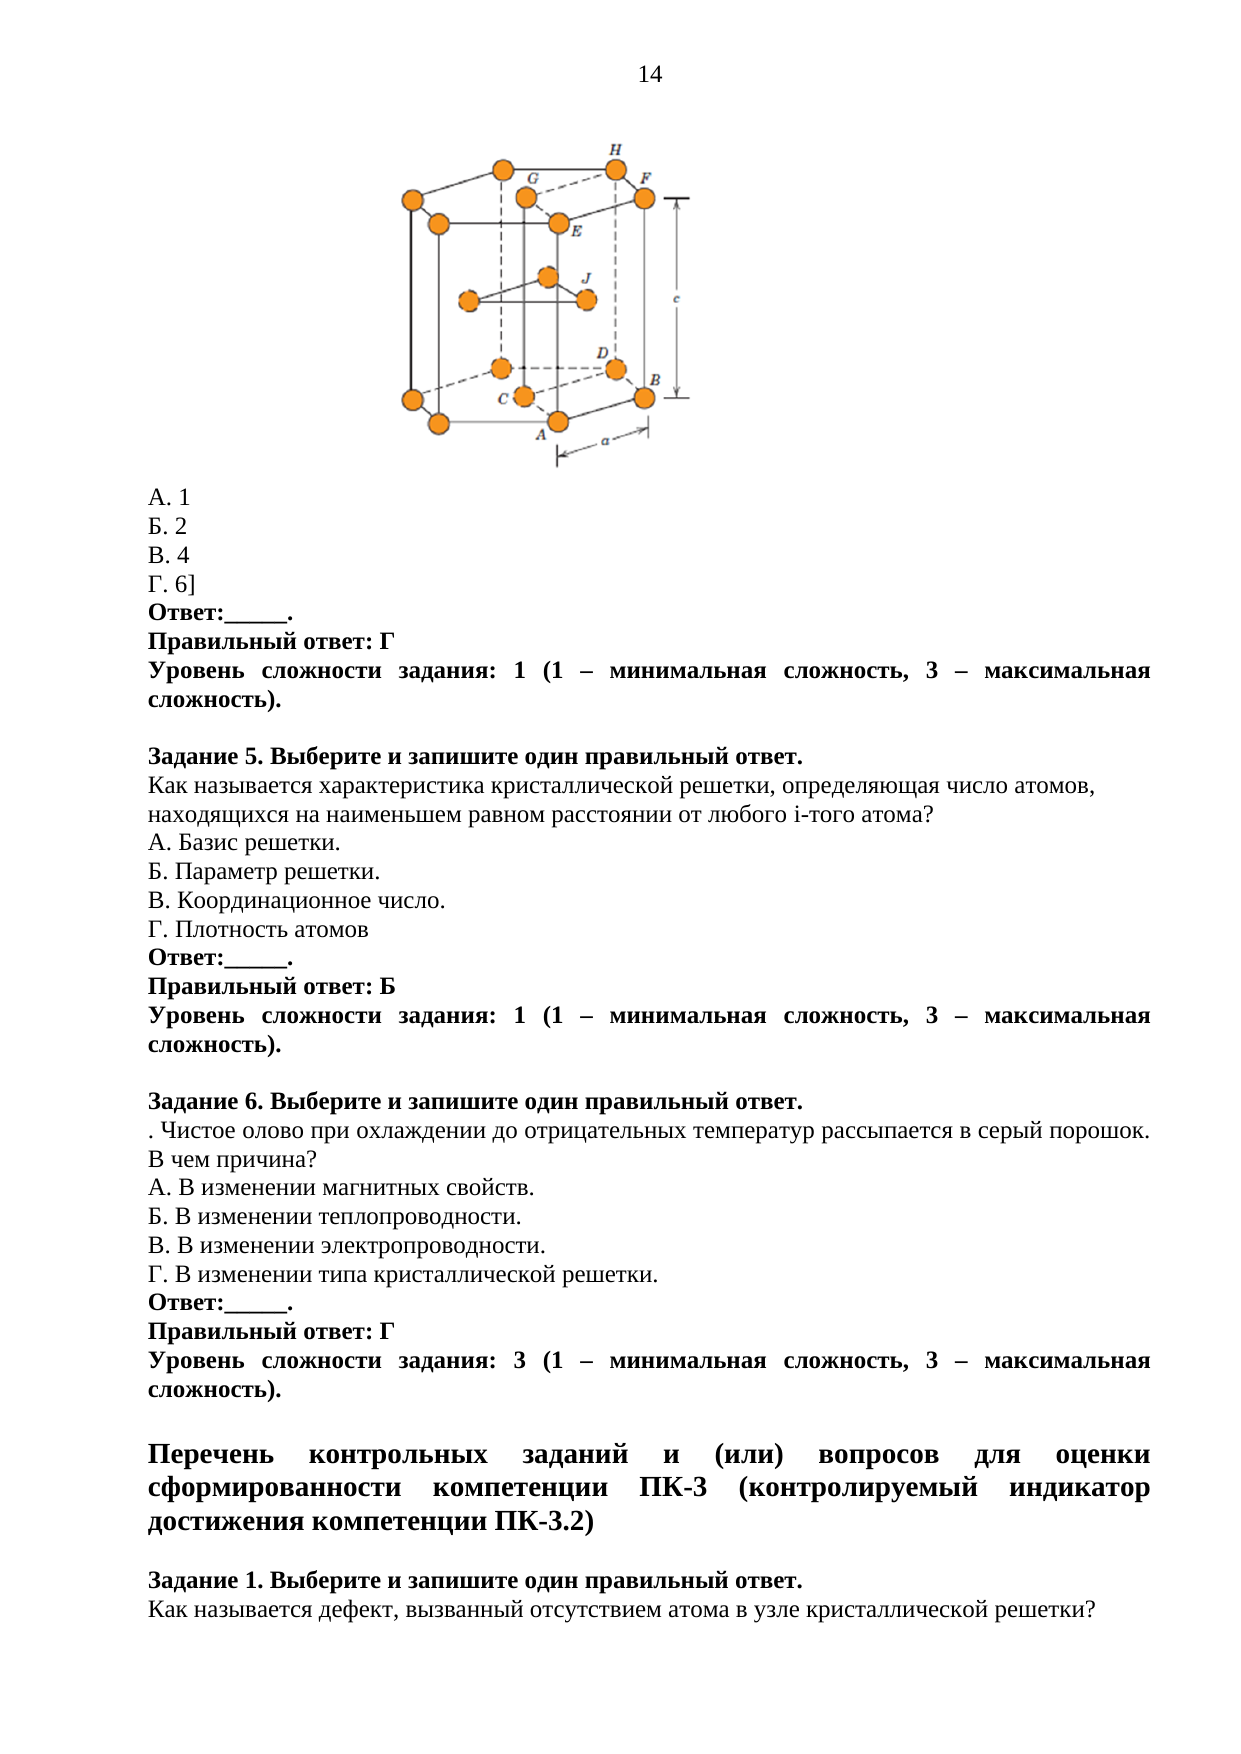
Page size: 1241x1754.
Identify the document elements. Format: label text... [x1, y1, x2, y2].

text Как называется характеристика кристаллической решетки, определяющая число атомов, находящихся на наименьшем равном расстоянии от любого i-того атома? [148, 770, 1152, 827]
text Как называется дефект, вызванный отсутствием атома в узле кристаллической решетки? [148, 1594, 1152, 1623]
text Задание 5. Выберите и запишите один правильный ответ. [148, 741, 1152, 770]
text Уровень сложности задания: 3 (1 – минимальная сложность, 3 – максимальная сложность). [148, 1345, 1152, 1402]
text Б. В изменении теплопроводности. [148, 1201, 1152, 1230]
text Перечень контрольных заданий и (или) вопросов для оценки сформированности компетенции ПК-3 (контролируемый индикатор достижения компетенции ПК-3.2) [148, 1436, 1152, 1537]
picture [397, 118, 716, 483]
text Г. 6] [148, 569, 1152, 597]
text Правильный ответ: Б [148, 971, 1152, 1000]
text Ответ:_____. [148, 597, 1152, 626]
text А. В изменении магнитных свойств. [148, 1172, 1152, 1201]
text . Чистое олово при охлаждении до отрицательных температур рассыпается в серый порошок. В чем причина? [148, 1115, 1152, 1172]
text Б. Параметр решетки. [148, 856, 1152, 885]
text Г. Плотность атомов [148, 914, 1152, 942]
text Ответ:_____. [148, 1287, 1152, 1316]
text Задание 1. Выберите и запишите один правильный ответ. [148, 1565, 1152, 1594]
text Ответ:_____. [148, 942, 1152, 971]
text Уровень сложности задания: 1 (1 – минимальная сложность, 3 – максимальная сложность). [148, 1000, 1152, 1057]
text Уровень сложности задания: 1 (1 – минимальная сложность, 3 – максимальная сложность). [148, 655, 1152, 712]
text В. 4 [148, 540, 1152, 569]
text Правильный ответ: Г [148, 1316, 1152, 1345]
text А. Базис решетки. [148, 827, 1152, 856]
text В. В изменении электропроводности. [148, 1230, 1152, 1259]
text Б. 2 [148, 511, 1152, 540]
text А. 1 [148, 482, 1152, 511]
text Г. В изменении типа кристаллической решетки. [148, 1259, 1152, 1287]
text Задание 6. Выберите и запишите один правильный ответ. [148, 1086, 1152, 1115]
text Правильный ответ: Г [148, 626, 1152, 655]
text В. Координационное число. [148, 885, 1152, 914]
